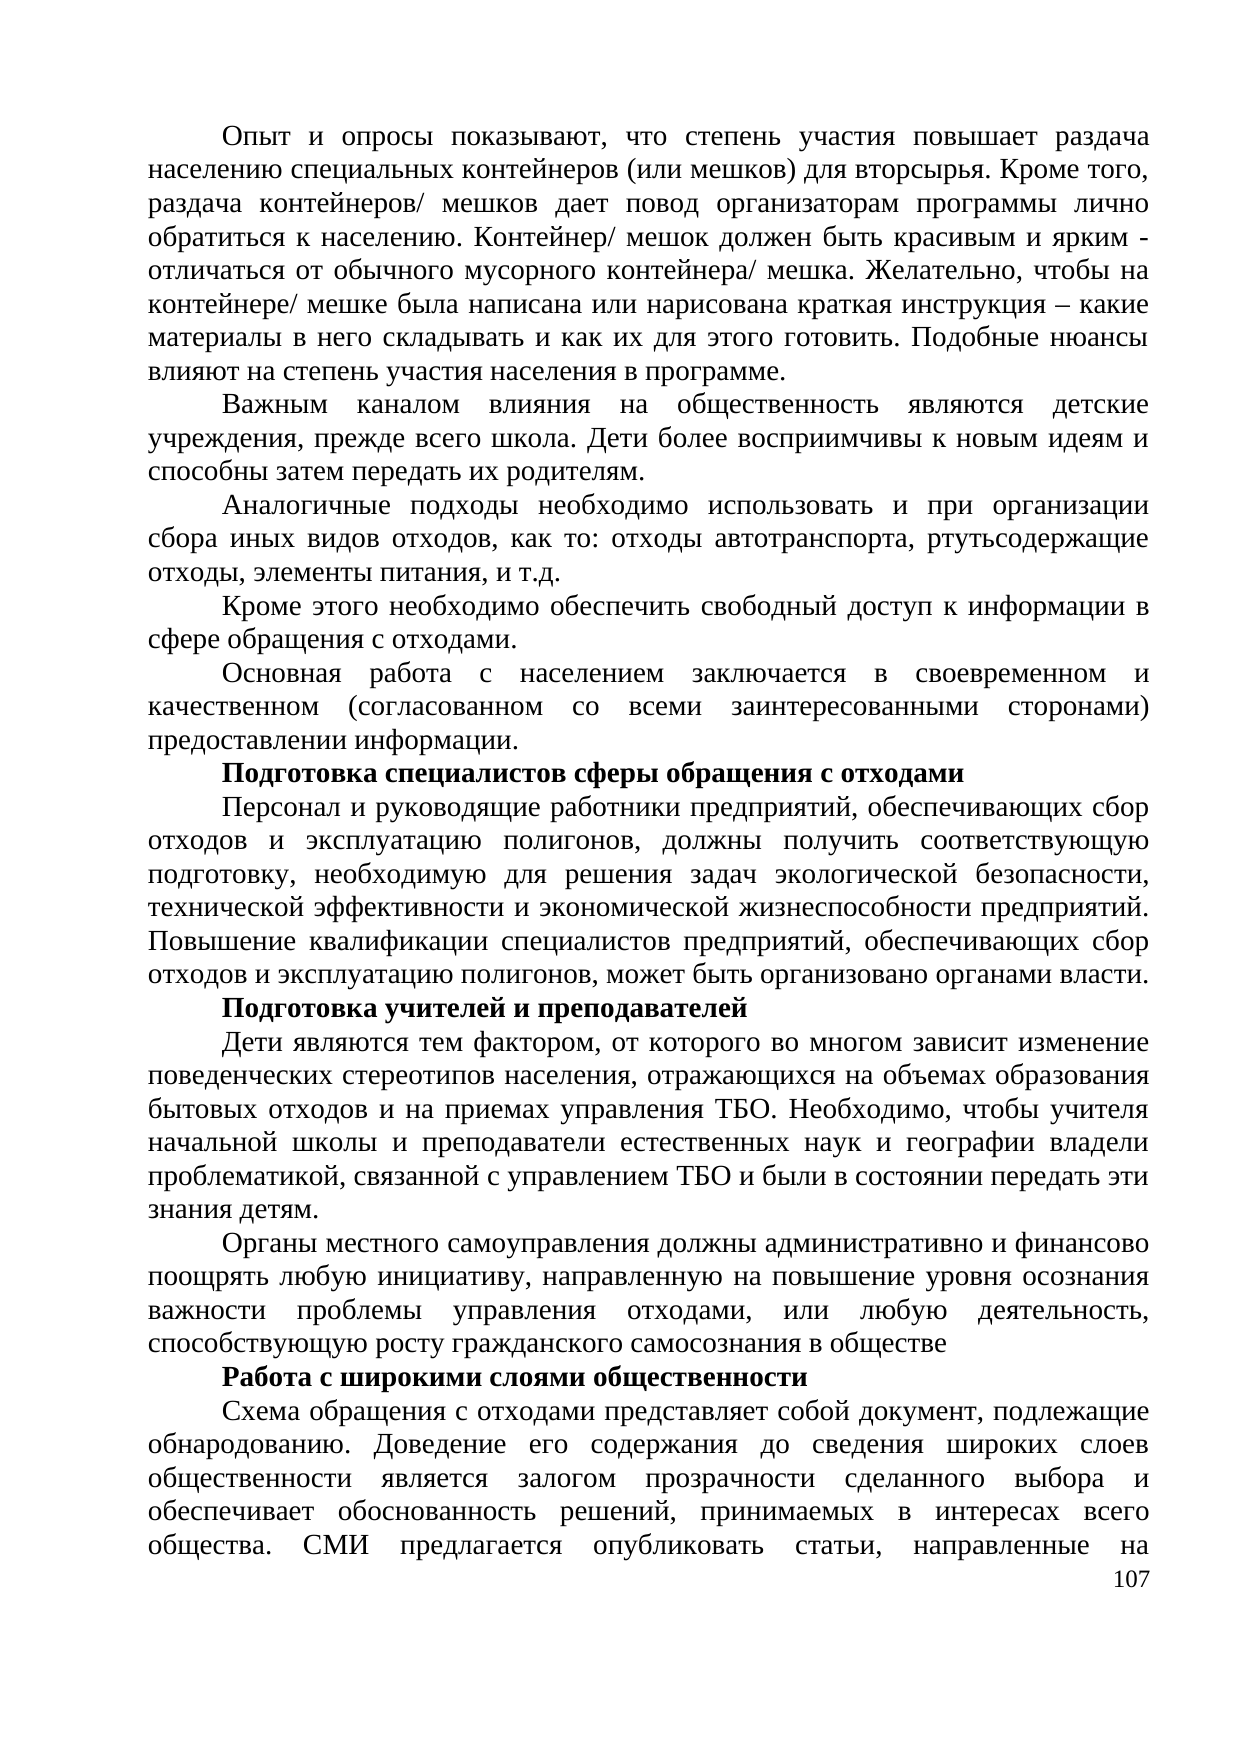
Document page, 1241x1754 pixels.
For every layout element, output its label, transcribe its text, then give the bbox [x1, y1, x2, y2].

text Аналогичные подходы необходимо использовать и при организации сбора иных видов отходов, как то: отходы автотранспорта, ртутьсодержащие отходы, элементы питания, и т.д. [148, 487, 1150, 588]
text Основная работа с населением заключается в своевременном и качественном (согласованном со всеми заинтересованными сторонами) предоставлении информации. [148, 655, 1150, 755]
text Подготовка специалистов сферы обращения с отходами [148, 755, 1150, 789]
text Подготовка учителей и преподавателей [148, 990, 1150, 1024]
text Органы местного самоуправления должны административно и финансово поощрять любую инициативу, направленную на повышение уровня осознания важности проблемы управления отходами, или любую деятельность, способствующую росту гражданского самосознания в обществе [148, 1225, 1150, 1359]
text Персонал и руководящие работники предприятий, обеспечивающих сбор отходов и эксплуатацию полигонов, должны получить соответствующую подготовку, необходимую для решения задач экологической безопасности, технической эффективности и экономической жизнеспособности предприятий. Повышение квалификации специалистов предприятий, обеспечивающих сбор отходов и эксплуатацию полигонов, может быть организовано органами власти. [148, 789, 1150, 990]
text Важным каналом влияния на общественность являются детские учреждения, прежде всего школа. Дети более восприимчивы к новым идеям и способны затем передать их родителям. [148, 386, 1150, 487]
text Опыт и опросы показывают, что степень участия повышает раздача населению специальных контейнеров (или мешков) для вторсырья. Кроме того, раздача контейнеров/ мешков дает повод организаторам программы лично обратиться к населению. Контейнер/ мешок должен быть красивым и ярким - отличаться от обычного мусорного контейнера/ мешка. Желательно, чтобы на контейнере/ мешке была написана или нарисована краткая инструкция – какие материалы в него складывать и как их для этого готовить. Подобные нюансы влияют на степень участия населения в программе. [148, 118, 1150, 386]
text Работа с широкими слоями общественности [148, 1359, 1150, 1393]
text Кроме этого необходимо обеспечить свободный доступ к информации в сфере обращения с отходами. [148, 588, 1150, 655]
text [148, 1393, 1150, 1560]
text Дети являются тем фактором, от которого во многом зависит изменение поведенческих стереотипов населения, отражающихся на объемах образования бытовых отходов и на приемах управления ТБО. Необходимо, чтобы учителя начальной школы и преподаватели естественных наук и географии владели проблематикой, связанной с управлением ТБО и были в состоянии передать эти знания детям. [148, 1024, 1150, 1225]
